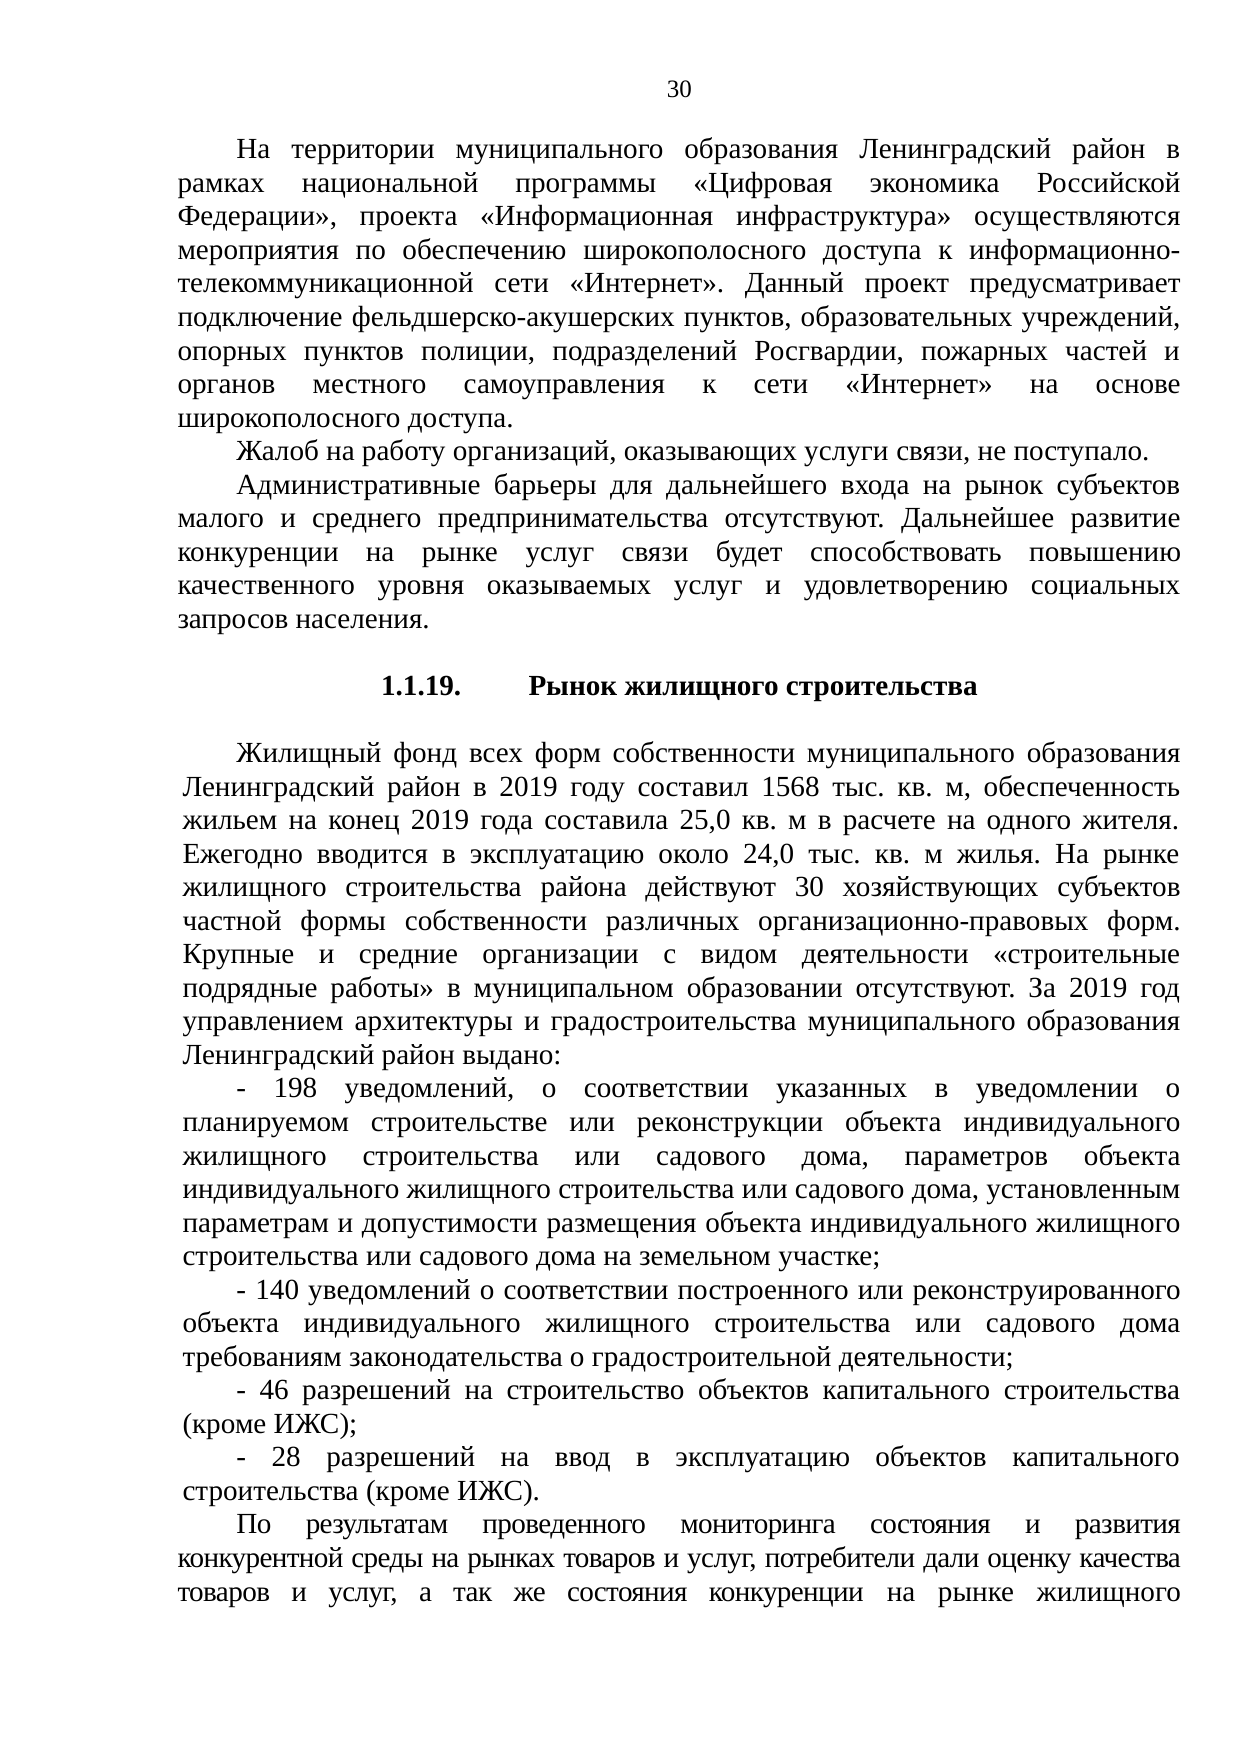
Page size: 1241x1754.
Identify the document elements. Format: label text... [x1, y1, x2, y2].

text Жалоб на работу организаций, оказывающих услуги связи, не поступало. [177, 433, 1181, 467]
text На территории муниципального образования Ленинградский район в рамках национальной программы «Цифровая экономика Российской Федерации», проекта «Информационная инфраструктура» осуществляются мероприятия по обеспечению широкополосного доступа к информационно-телекоммуникационной сети «Интернет». Данный проект предусматривает подключение фельдшерско-акушерских пунктов, образовательных учреждений, опорных пунктов полиции, подразделений Росгвардии, пожарных частей и органов местного самоуправления к сети «Интернет» на основе широкополосного доступа. [177, 131, 1181, 433]
text - 46 разрешений на строительство объектов капитального строительства (кроме ИЖС); [182, 1372, 1181, 1439]
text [177, 1507, 1181, 1607]
text - 198 уведомлений, о соответствии указанных в уведомлении о планируемом строительстве или реконструкции объекта индивидуального жилищного строительства или садового дома, параметров объекта индивидуального жилищного строительства или садового дома, установленным параметрам и допустимости размещения объекта индивидуального жилищного строительства или садового дома на земельном участке; [182, 1071, 1181, 1272]
text Административные барьеры для дальнейшего входа на рынок субъектов малого и среднего предпринимательства отсутствуют. Дальнейшее развитие конкуренции на рынке услуг связи будет способствовать повышению качественного уровня оказываемых услуг и удовлетворению социальных запросов населения. [177, 467, 1181, 634]
list Рынок жилищного строительства [177, 668, 1181, 702]
text - 140 уведомлений о соответствии построенного или реконструированного объекта индивидуального жилищного строительства или садового дома требованиям законодательства о градостроительной деятельности; [182, 1272, 1181, 1372]
text - 28 разрешений на ввод в эксплуатацию объектов капитального строительства (кроме ИЖС). [182, 1439, 1181, 1507]
text Жилищный фонд всех форм собственности муниципального образования Ленинградский район в 2019 году составил 1568 тыс. кв. м, обеспеченность жильем на конец 2019 года составила 25,0 кв. м в расчете на одного жителя. Ежегодно вводится в эксплуатацию около 24,0 тыс. кв. м жилья. На рынке жилищного строительства района действуют 30 хозяйствующих субъектов частной формы собственности различных организационно-правовых форм. Крупные и средние организации с видом деятельности «строительные подрядные работы» в муниципальном образовании отсутствуют. За 2019 год управлением архитектуры и градостроительства муниципального образования Ленинградский район выдано: [182, 735, 1181, 1071]
